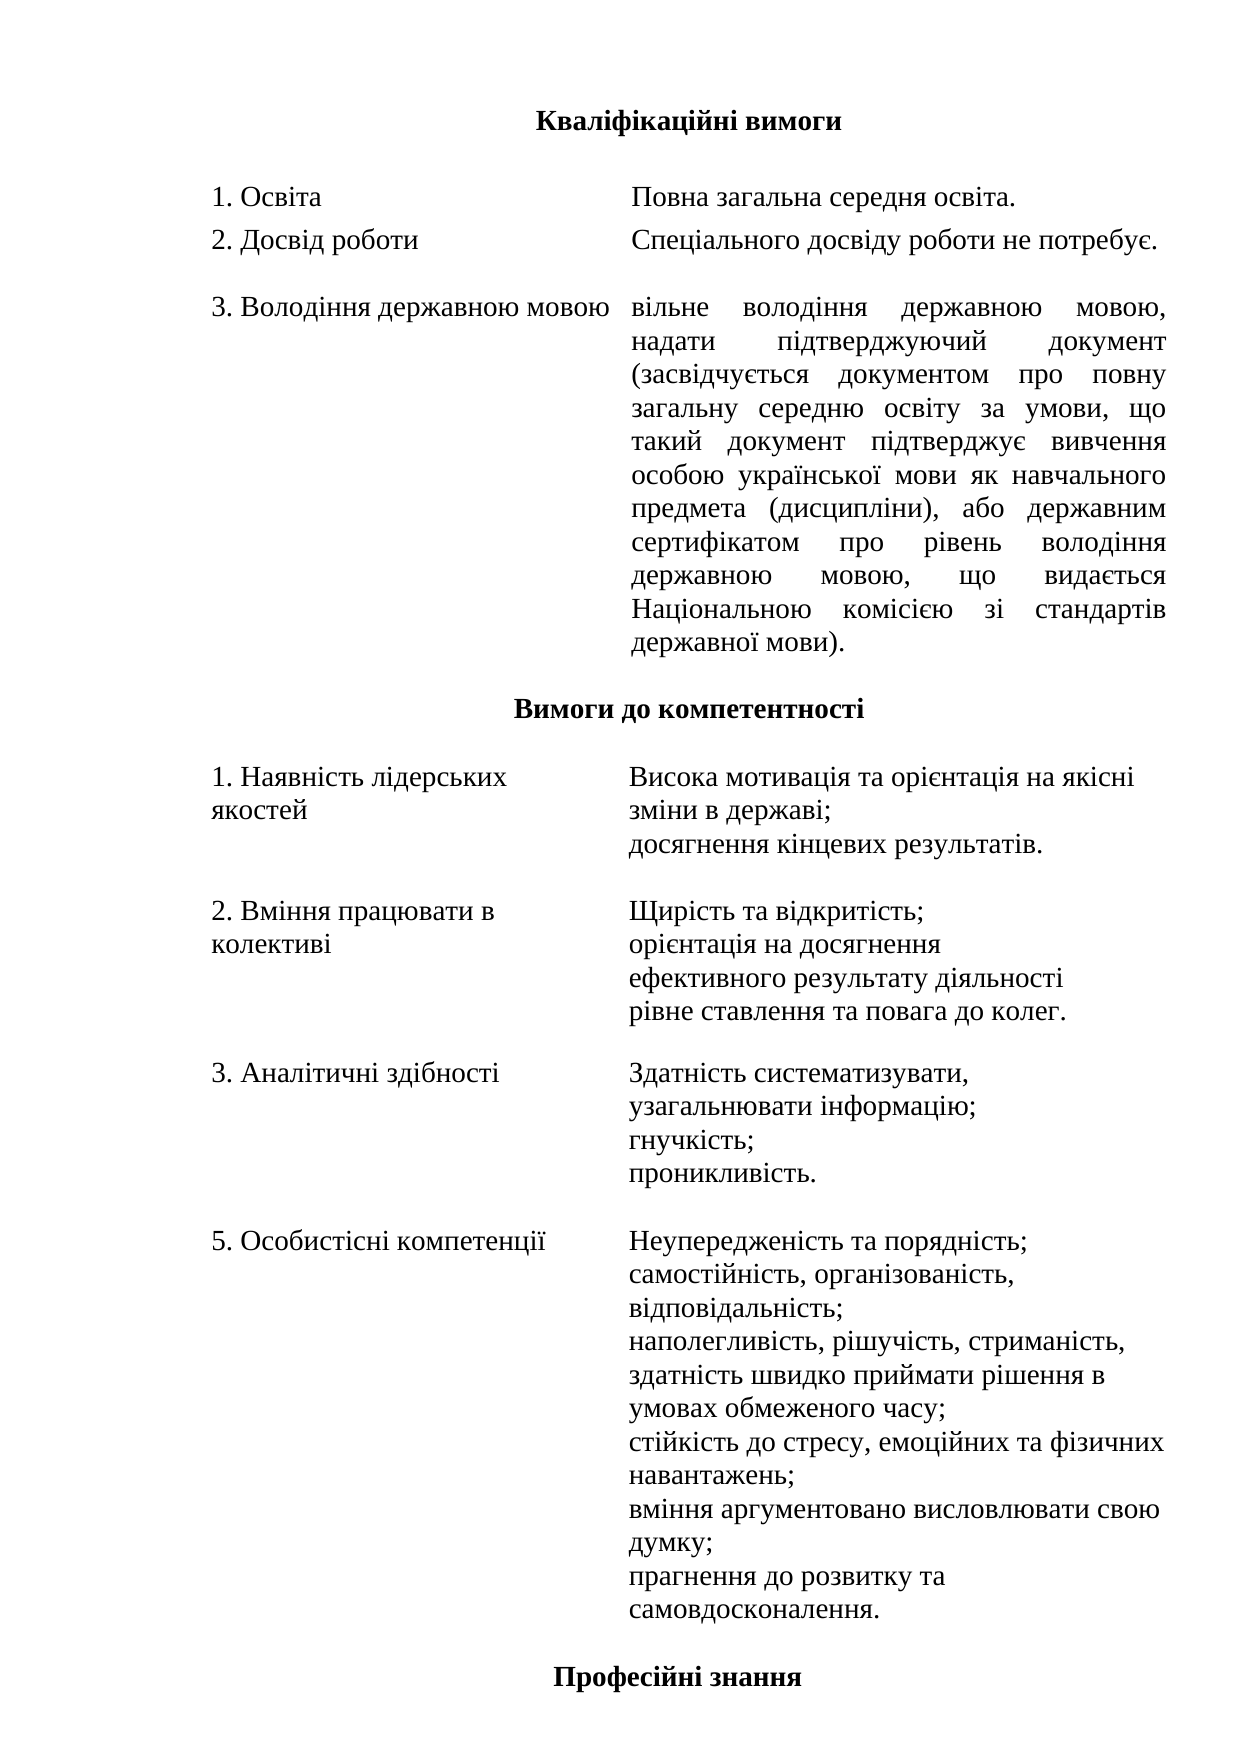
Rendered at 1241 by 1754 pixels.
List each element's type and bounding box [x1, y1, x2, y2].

table_header [177, 104, 1181, 1692]
